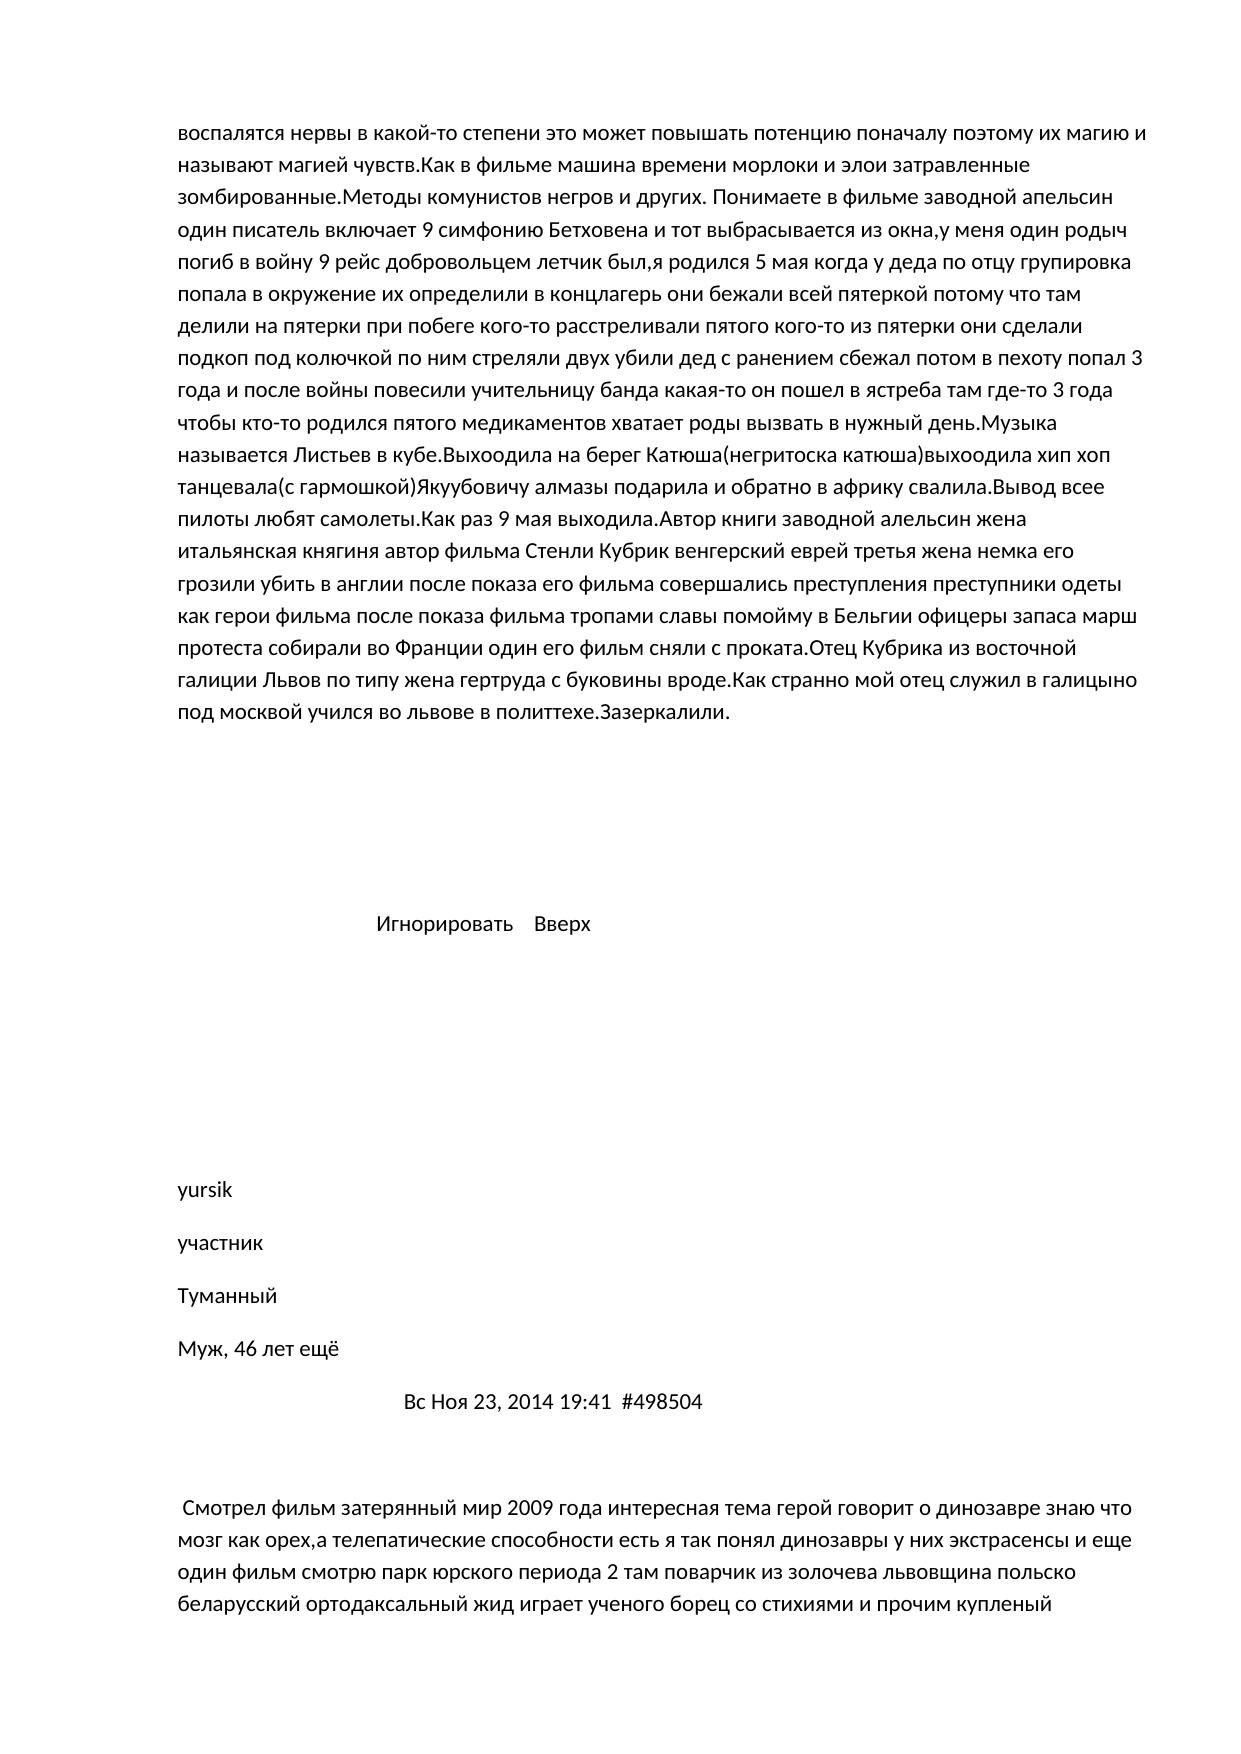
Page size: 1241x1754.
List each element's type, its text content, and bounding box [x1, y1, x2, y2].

text Игнорировать Вверх [177, 909, 1152, 938]
text Туманный [177, 1281, 1152, 1309]
text Вс Ноя 23, 2014 19:41 #498504 [177, 1387, 1152, 1415]
text участник [177, 1228, 1152, 1256]
text Муж, 46 лет ещё [177, 1334, 1152, 1362]
text yursik [177, 1175, 1152, 1203]
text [177, 118, 1152, 726]
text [177, 1493, 1152, 1617]
